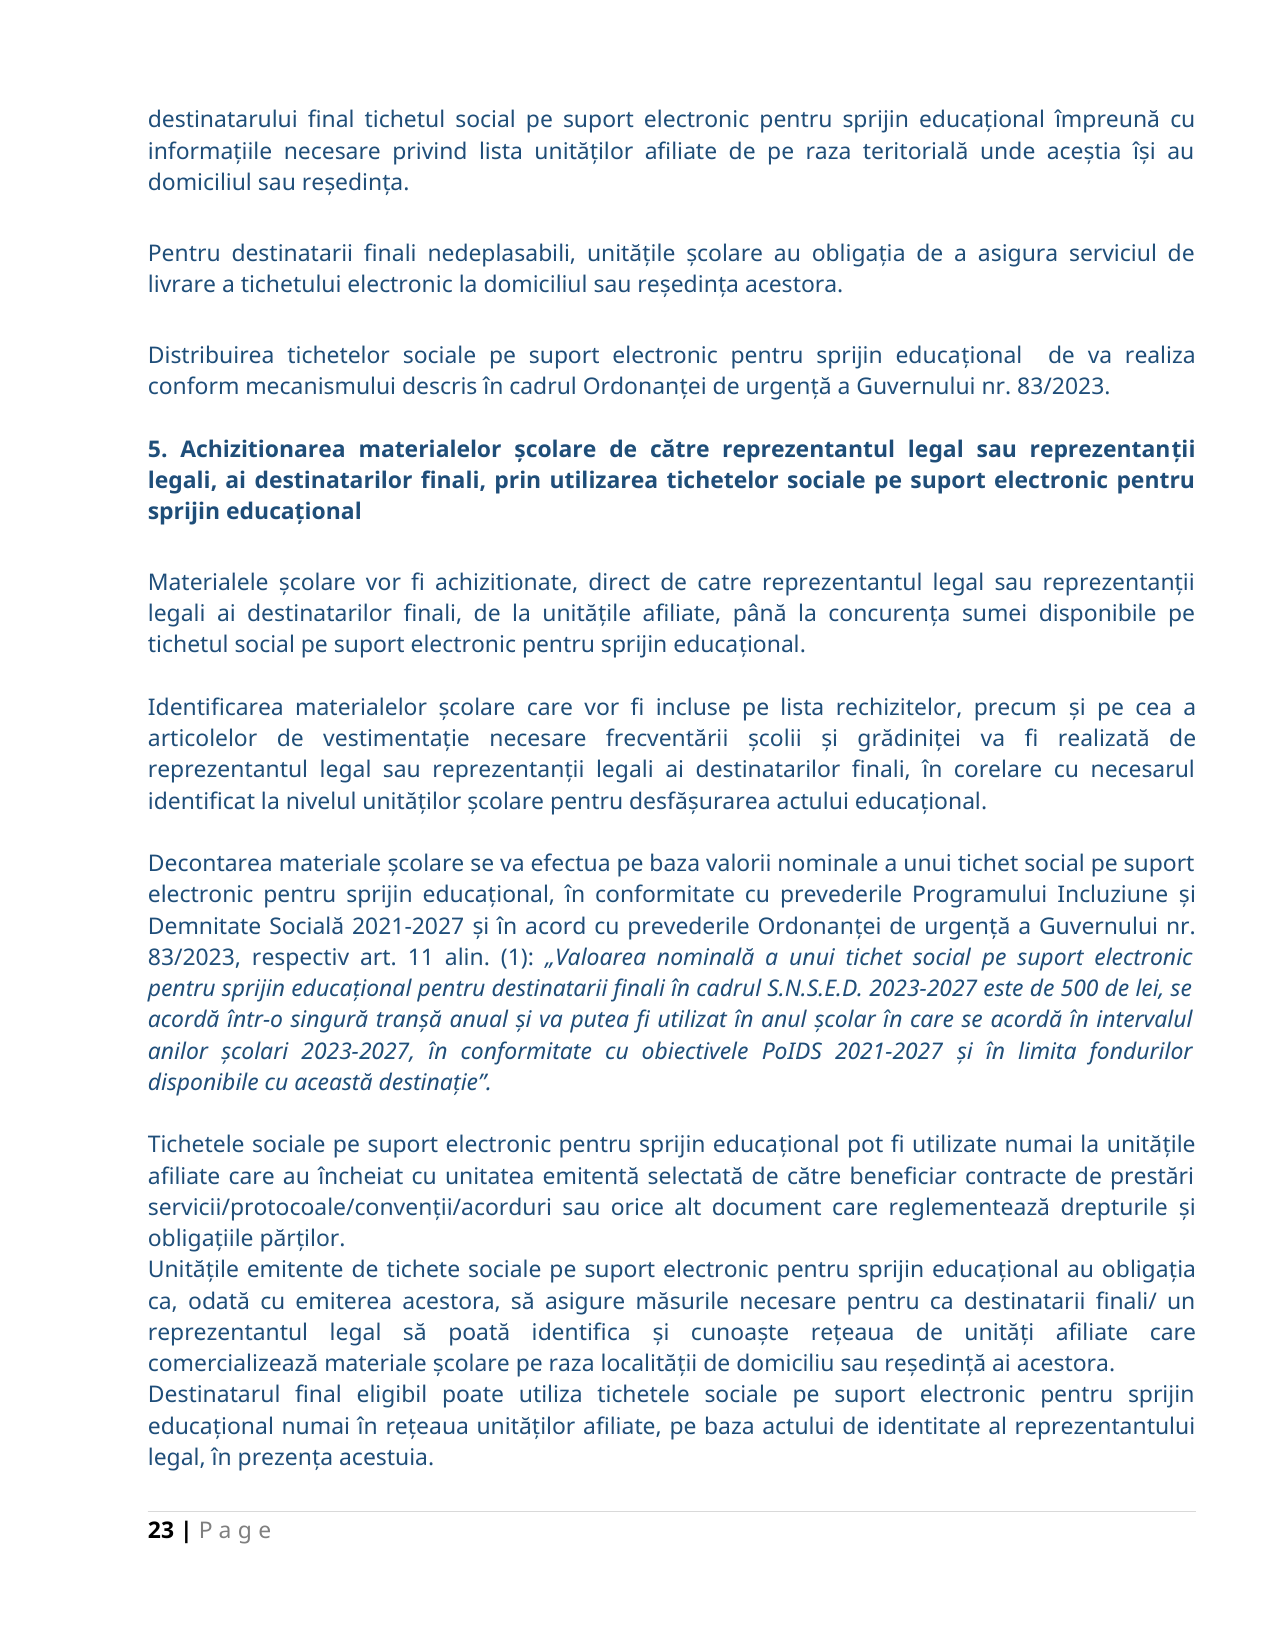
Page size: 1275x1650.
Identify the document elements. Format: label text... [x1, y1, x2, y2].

text Identificarea materialelor școlare care vor fi incluse pe lista rechizitelor, precum și pe cea a articolelor de vestimentație necesare frecventării școlii și grădiniței va fi realizată de reprezentantul legal sau reprezentanţii legali ai destinatarilor finali, în corelare cu necesarul identificat la nivelul unităților școlare pentru desfășurarea actului educațional. [148, 691, 1196, 816]
text Distribuirea tichetelor sociale pe suport electronic pentru sprijin educațional de va realiza conform mecanismului descris în cadrul Ordonanței de urgență a Guvernului nr. 83/2023. [148, 339, 1196, 401]
text Tichetele sociale pe suport electronic pentru sprijin educațional pot fi utilizate numai la unitățile afiliate care au încheiat cu unitatea emitentă selectată de către beneficiar contracte de prestări servicii/protocoale/convenții/acorduri sau orice alt document care reglementează drepturile și obligațiile părților. [148, 1128, 1196, 1253]
text 5. Achizitionarea materialelor școlare de către reprezentantul legal sau reprezentanţii legali, ai destinatarilor finali, prin utilizarea tichetelor sociale pe suport electronic pentru sprijin educațional [148, 433, 1196, 526]
text Decontarea materiale școlare se va efectua pe baza valorii nominale a unui tichet social pe suport electronic pentru sprijin educațional, în conformitate cu prevederile Programului Incluziune și Demnitate Socială 2021-2027 și în acord cu prevederile Ordonanței de urgență a Guvernului nr. 83/2023, respectiv art. 11 alin. (1): „Valoarea nominală a unui tichet social pe suport electronic pentru sprijin educaţional pentru destinatarii finali în cadrul S.N.S.E.D. 2023-2027 este de 500 de lei, se acordă într-o singură tranşă anual şi va putea fi utilizat în anul şcolar în care se acordă în intervalul anilor şcolari 2023-2027, în conformitate cu obiectivele PoIDS 2021-2027 şi în limita fondurilor disponibile cu această destinaţie”. [148, 847, 1196, 1097]
text Materialele școlare vor fi achizitionate, direct de catre reprezentantul legal sau reprezentanţii legali ai destinatarilor finali, de la unitățile afiliate, până la concurența sumei disponibile pe tichetul social pe suport electronic pentru sprijin educațional. [148, 566, 1196, 660]
text Unitățile emitente de tichete sociale pe suport electronic pentru sprijin educațional au obligația ca, odată cu emiterea acestora, să asigure măsurile necesare pentru ca destinatarii finali/ un reprezentantul legal să poată identifica și cunoaște rețeaua de unități afiliate care comercializează materiale școlare pe raza localității de domiciliu sau reședință ai acestora. [148, 1253, 1196, 1378]
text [148, 103, 1196, 197]
text Destinatarul final eligibil poate utiliza tichetele sociale pe suport electronic pentru sprijin educaţional numai în reţeaua unităţilor afiliate, pe baza actului de identitate al reprezentantului legal, în prezenţa acestuia. [148, 1378, 1196, 1472]
text Pentru destinatarii finali nedeplasabili, unităţile şcolare au obligaţia de a asigura serviciul de livrare a tichetului electronic la domiciliul sau reşedinţa acestora. [148, 237, 1196, 299]
